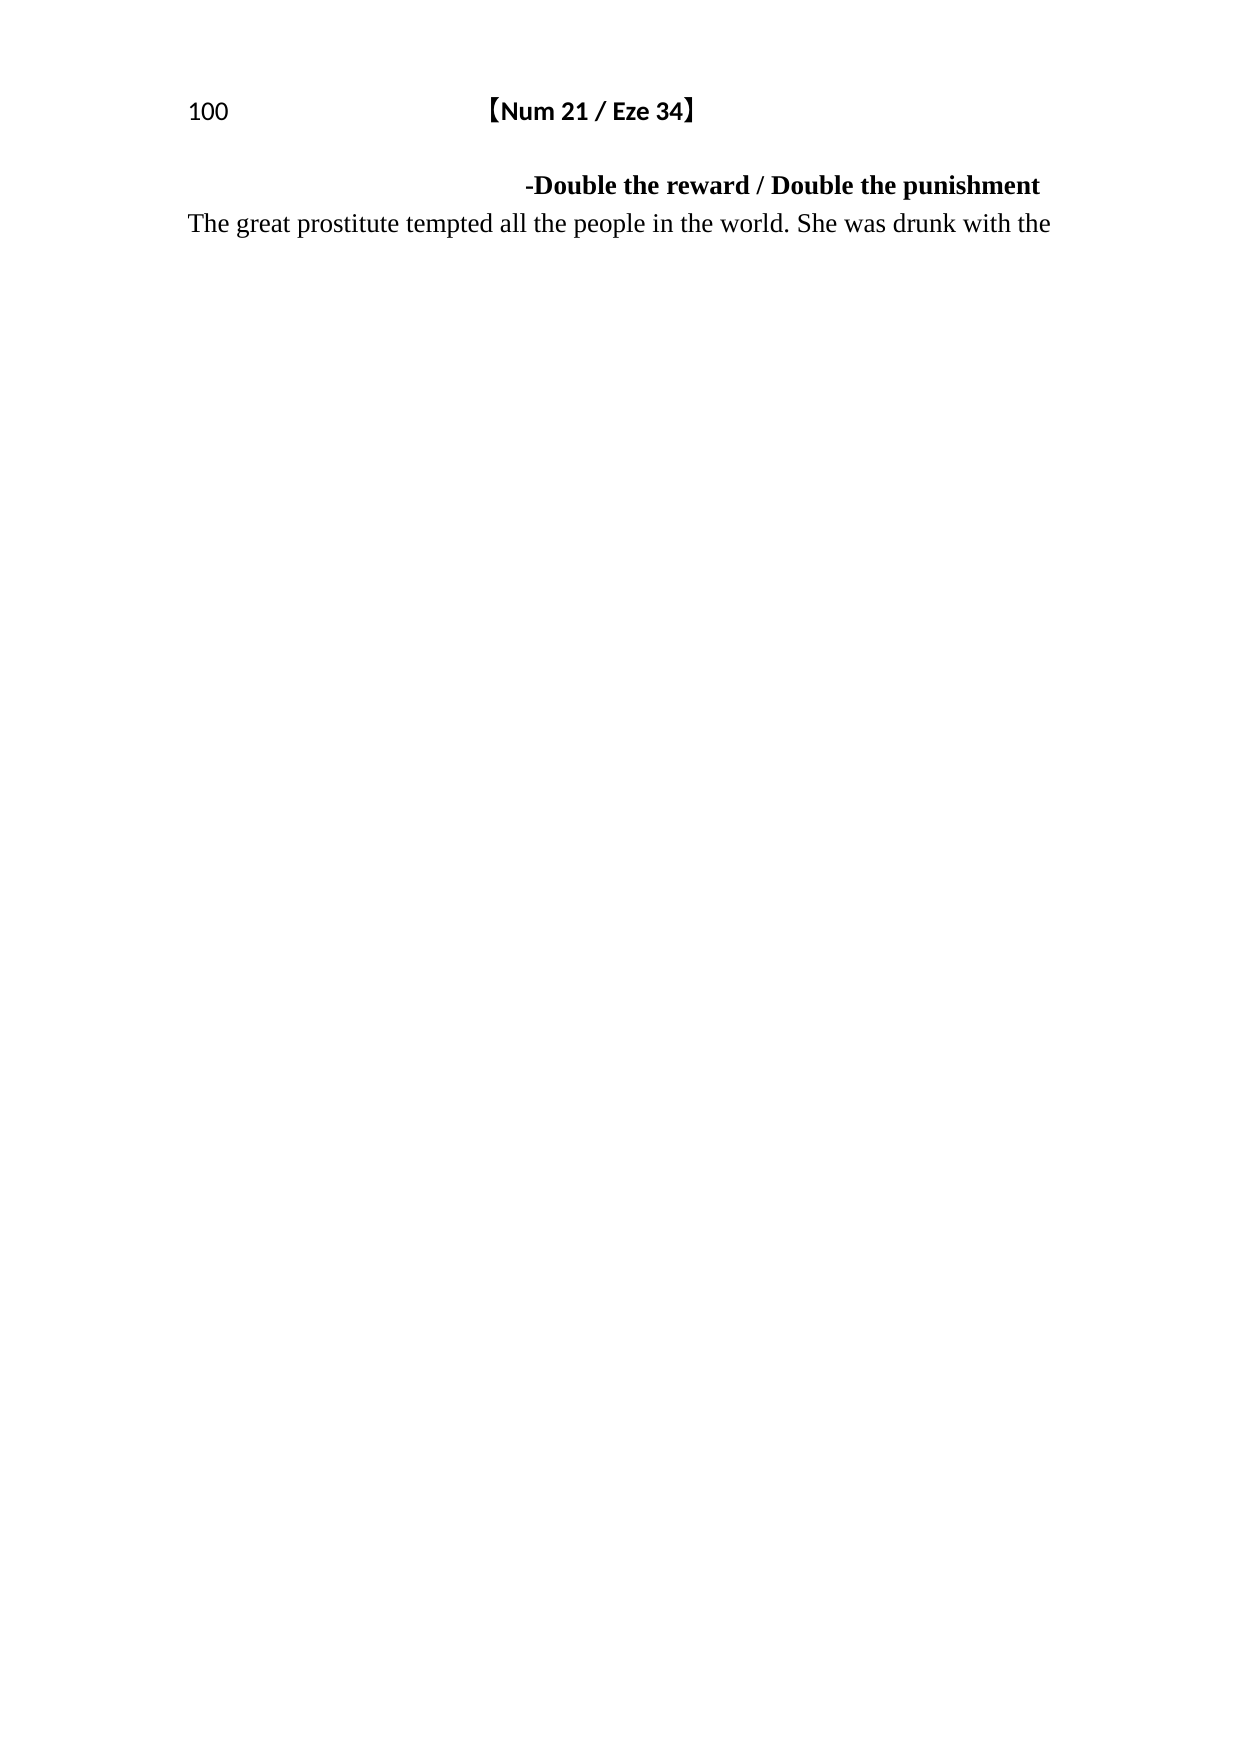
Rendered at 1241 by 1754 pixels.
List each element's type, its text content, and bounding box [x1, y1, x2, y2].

text The great prostitute tempted all the people in the world. She was drunk with the [187, 204, 1053, 241]
text -Double the reward / Double the punishment [187, 166, 1053, 204]
